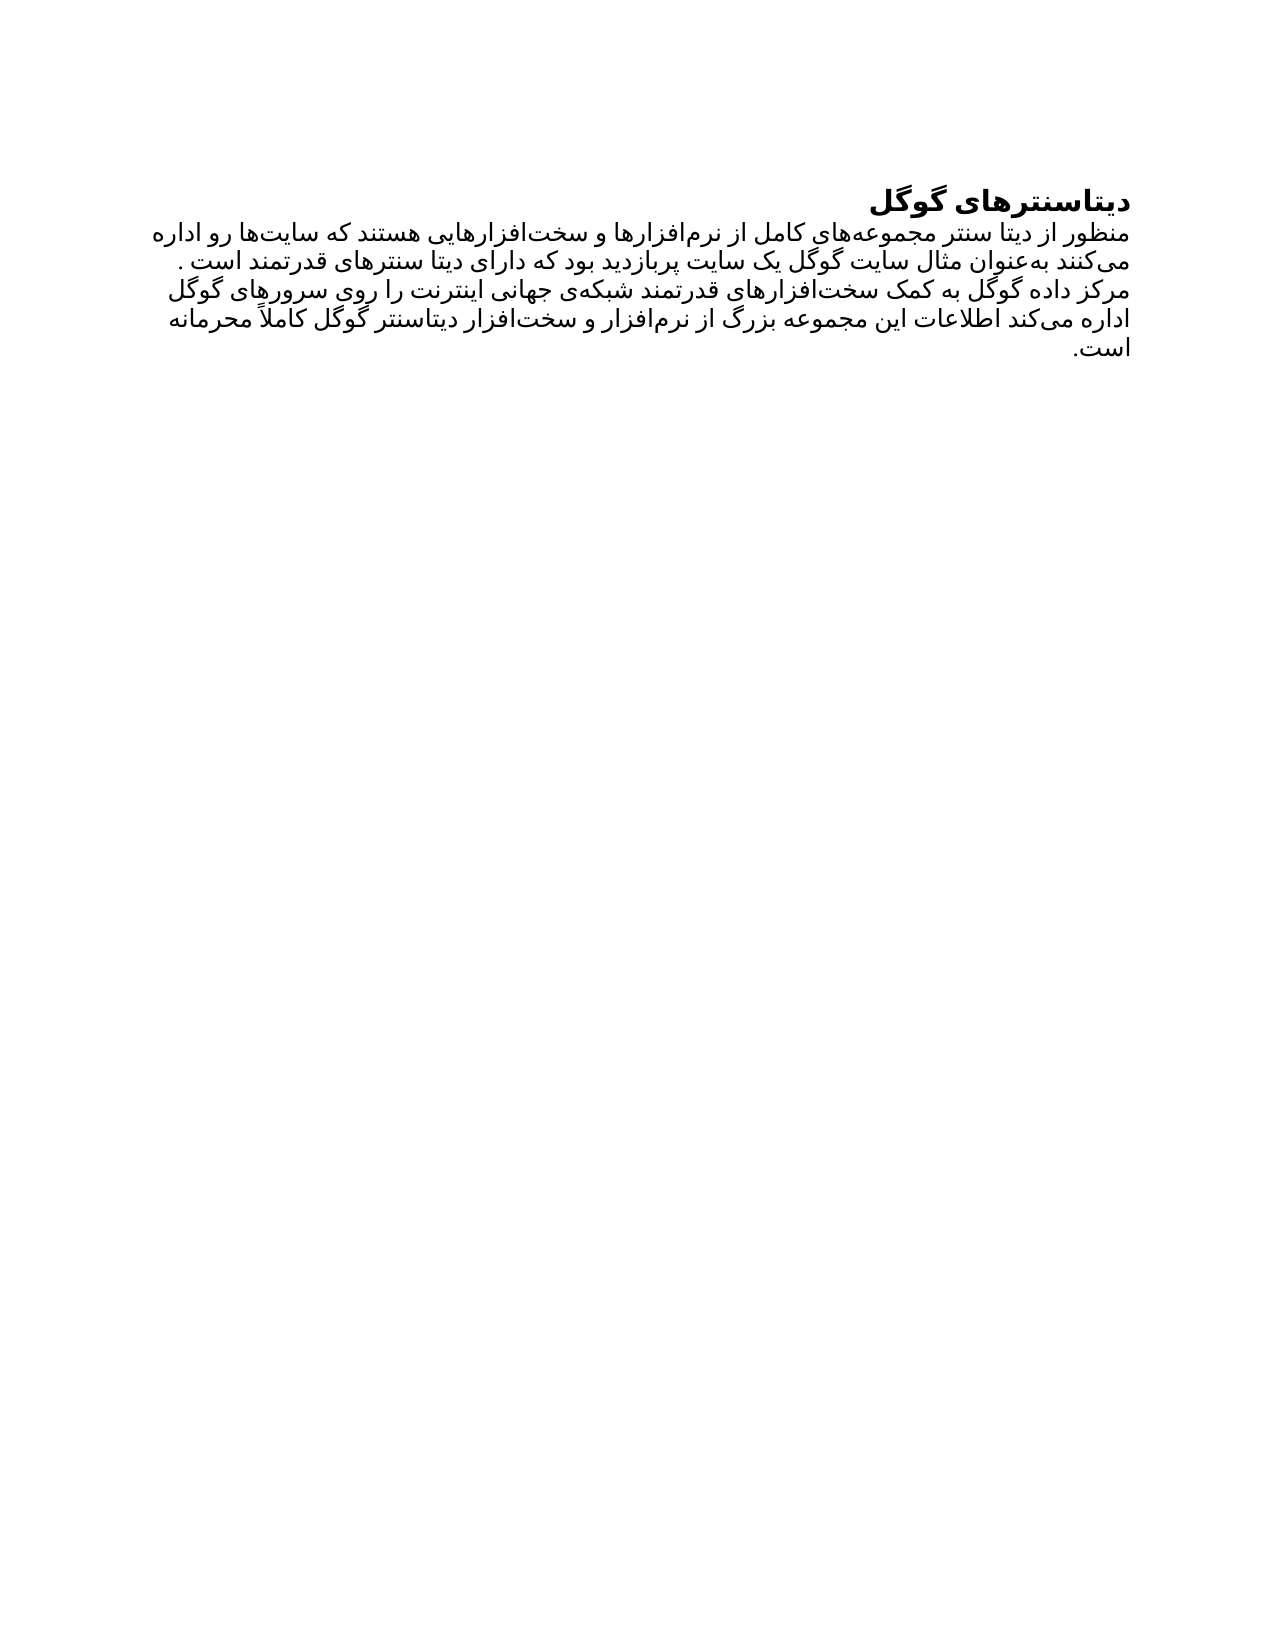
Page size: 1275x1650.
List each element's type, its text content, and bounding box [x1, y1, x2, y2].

text مرکز داده گوگل به کمک سخت‌افزارهای قدرتمند شبکه‌ی جهانی اینترنت را روی سرورهای گوگل اداره می‌کند اطلاعات این مجموعه بزرگ از نرم‌افزار و سخت‌افزار دیتاسنتر گوگل کاملاً محرمانه است. [150, 275, 1131, 361]
text منظور از دیتا سنتر مجموعه‌های کامل از نرم‌افزارها و سخت‌افزارهایی هستند که سایت‌ها رو اداره می‌کنند به‌عنوان مثال سایت گوگل یک سایت پربازدید بود که دارای دیتا سنترهای قدرتمند است . [150, 218, 1131, 275]
text دیتاسنترهای گوگل [150, 184, 1131, 218]
